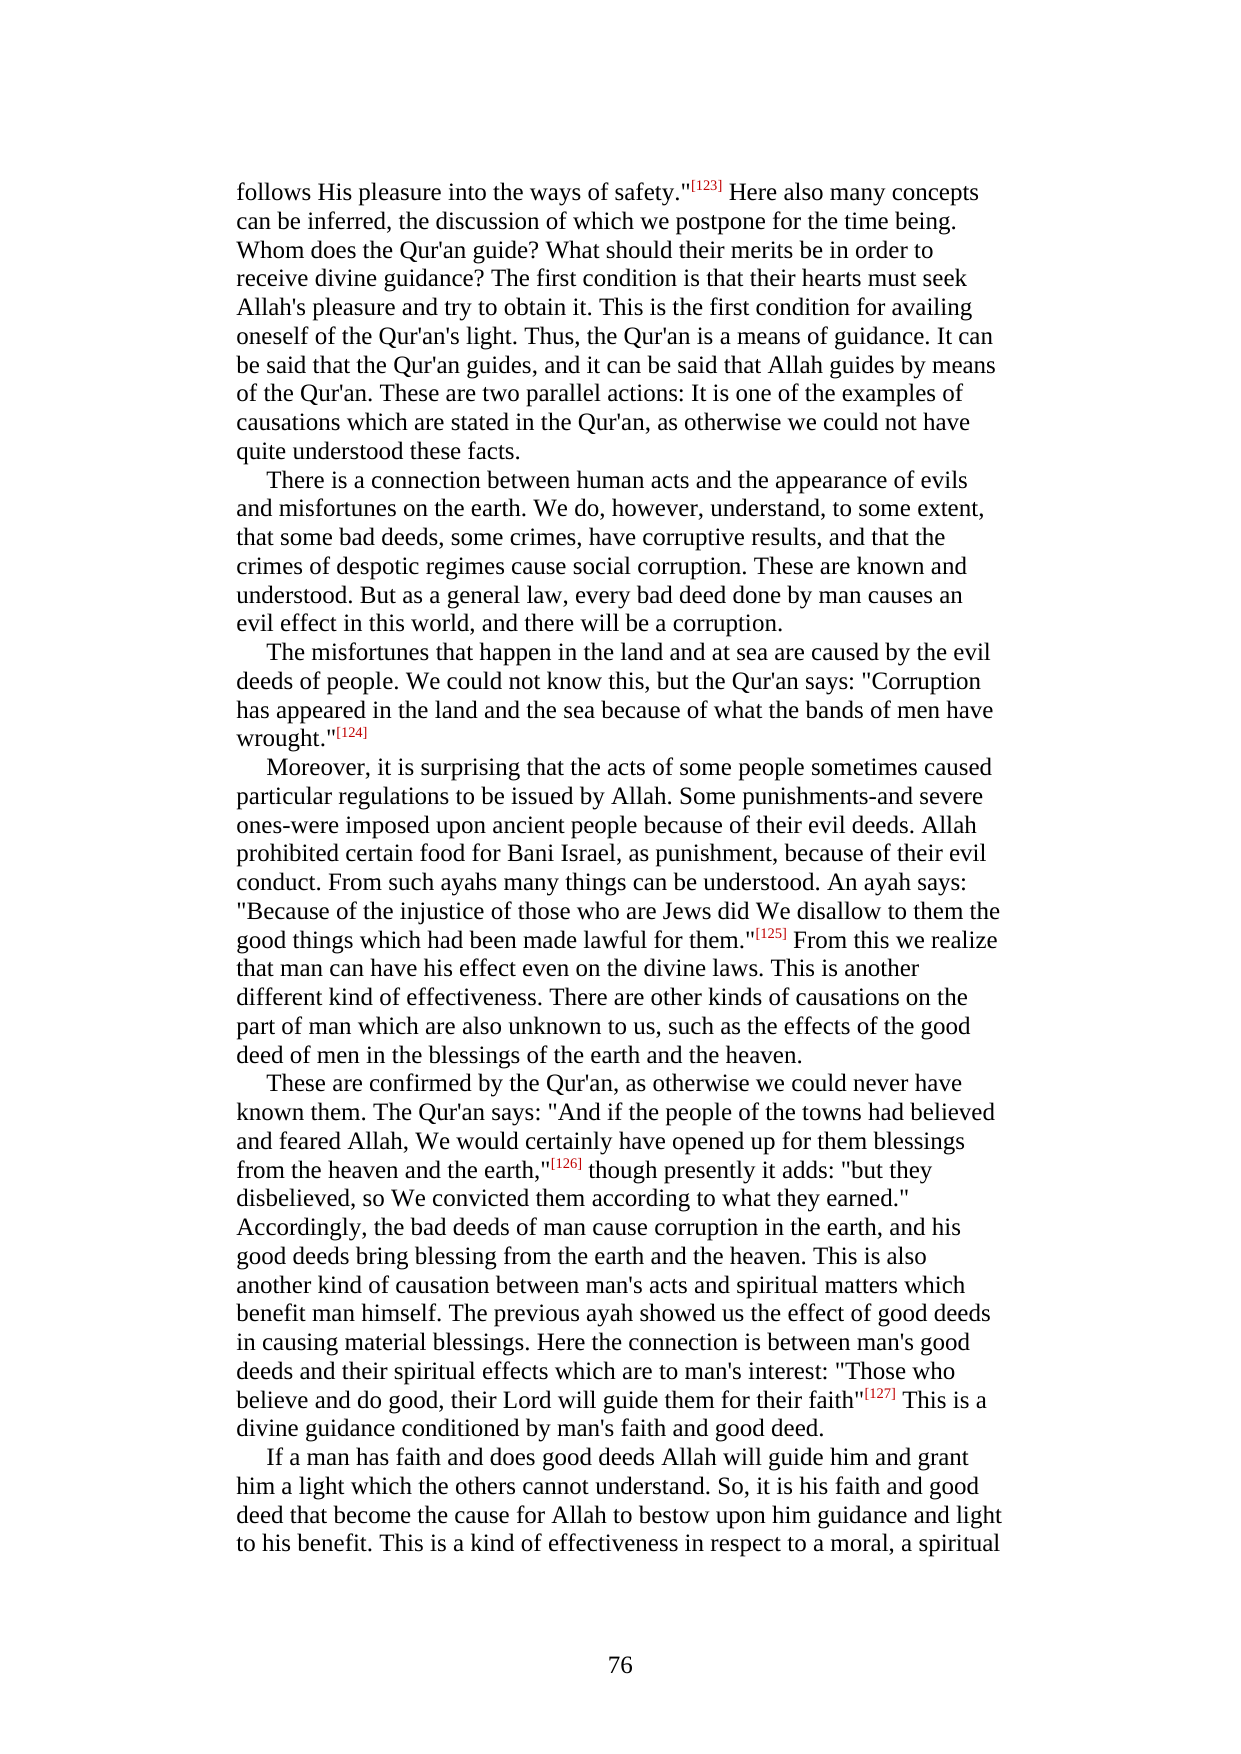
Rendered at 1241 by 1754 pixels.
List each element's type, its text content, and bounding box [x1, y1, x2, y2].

text There is a connection between human acts and the appearance of evils and misfortunes on the earth. We do, however, understand, to some extent, that some bad deeds, some crimes, have corruptive results, and that the crimes of despotic regimes cause social corruption. These are known and understood. But as a general law, every bad deed done by man causes an evil effect in this world, and there will be a corruption. [236, 465, 1004, 637]
text The misfortunes that happen in the land and at sea are caused by the evil deeds of people. We could not know this, but the Qur'an says: "Corruption has appeared in the land and the sea because of what the bands of men have wrought."[124] [236, 637, 1004, 752]
text These are confirmed by the Qur'an, as otherwise we could never have known them. The Qur'an says: "And if the people of the towns had believed and feared Allah, We would certainly have opened up for them blessings from the heaven and the earth,"[126] though presently it adds: "but they disbelieved, so We convicted them according to what they earned." Accordingly, the bad deeds of man cause corruption in the earth, and his good deeds bring blessing from the earth and the heaven. This is also another kind of causation between man's acts and spiritual matters which benefit man himself. The previous ayah showed us the effect of good deeds in causing material blessings. Here the connection is between man's good deeds and their spiritual effects which are to man's interest: "Those who believe and do good, their Lord will guide them for their faith"[127] This is a divine guidance conditioned by man's faith and good deed. [236, 1068, 1004, 1442]
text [236, 177, 1004, 465]
text Moreover, it is surprising that the acts of some people sometimes caused particular regulations to be issued by Allah. Some punishments-and severe ones-were imposed upon ancient people because of their evil deeds. Allah prohibited certain food for Bani Israel, as punishment, because of their evil conduct. From such ayahs many things can be understood. An ayah says: "Because of the injustice of those who are Jews did We disallow to them the good things which had been made lawful for them."[125] From this we realize that man can have his effect even on the divine laws. This is another different kind of effectiveness. There are other kinds of causations on the part of man which are also unknown to us, such as the effects of the good deed of men in the blessings of the earth and the heaven. [236, 752, 1004, 1068]
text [236, 1442, 1004, 1557]
